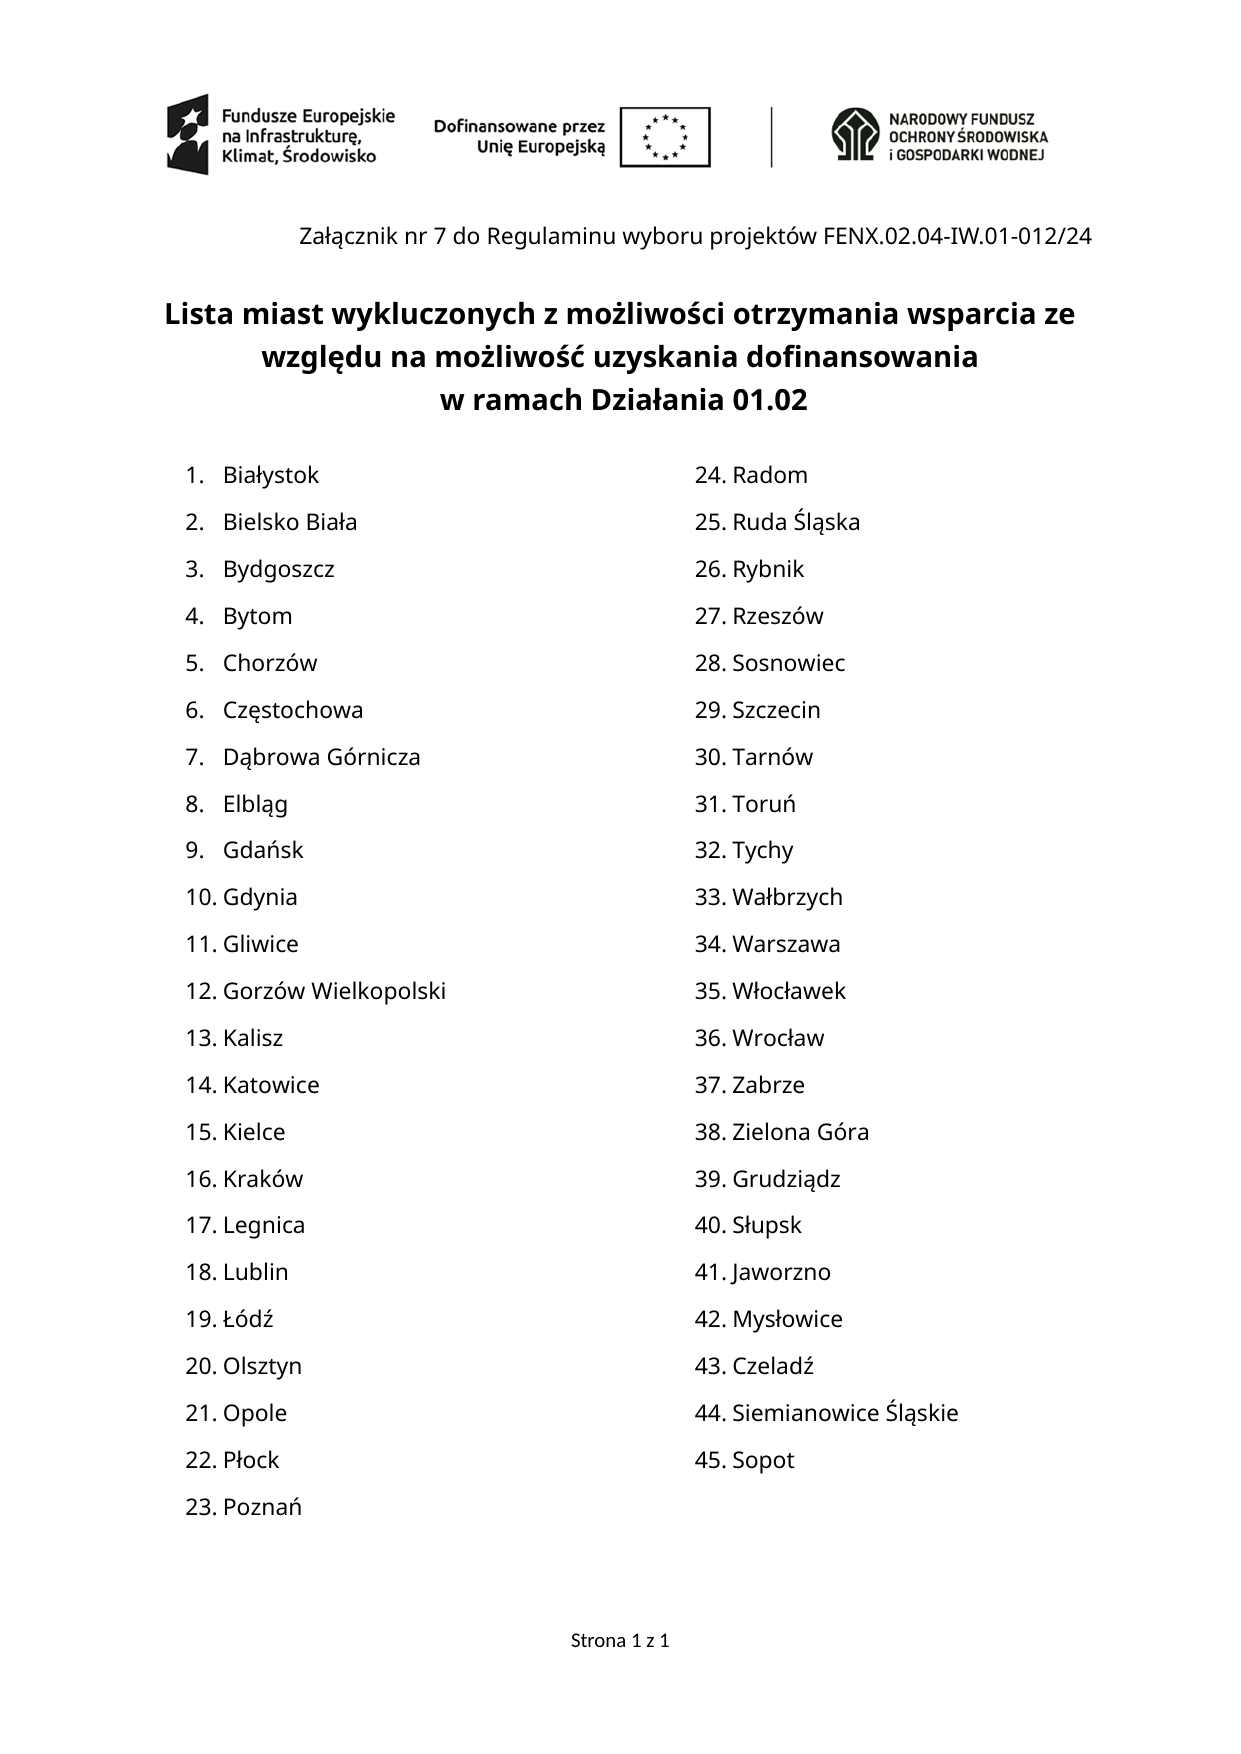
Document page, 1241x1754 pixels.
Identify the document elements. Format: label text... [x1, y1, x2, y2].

list Lublin [185, 1256, 583, 1287]
list Szczecin [694, 694, 1093, 725]
list Jaworzno [694, 1256, 1093, 1287]
list Bielsko Biała [185, 506, 583, 537]
list Słupsk [694, 1209, 1093, 1241]
list Dąbrowa Górnicza [185, 741, 583, 772]
list Mysłowice [694, 1303, 1093, 1334]
list Toruń [694, 787, 1093, 819]
list Bydgoszcz [185, 553, 583, 584]
list Czeladź [694, 1350, 1093, 1381]
subtitle Lista miast wykluczonych z możliwości otrzymania wsparcia ze względu na możliwość uzyskania dofinansowania [148, 293, 1093, 376]
list Bytom [185, 600, 583, 631]
list Rybnik [694, 553, 1093, 584]
list Olsztyn [185, 1350, 583, 1381]
list Sosnowiec [694, 647, 1093, 678]
list Zielona Góra [694, 1116, 1093, 1147]
list Płock [185, 1444, 583, 1475]
list Zabrze [694, 1069, 1093, 1100]
list Opole [185, 1397, 583, 1428]
list Kalisz [185, 1022, 583, 1053]
subtitle w ramach Działania 01.02 [148, 379, 1093, 419]
list Załącznik nr 7 do Regulaminu wyboru projektów FENX.02.04-IW.01-012/24 [192, 220, 1093, 251]
list Elbląg [185, 787, 583, 819]
list Gliwice [185, 928, 583, 959]
list Łódź [185, 1303, 583, 1334]
list Chorzów [185, 647, 583, 678]
list Sopot [694, 1444, 1093, 1475]
list Rzeszów [694, 600, 1093, 631]
list Kraków [185, 1162, 583, 1194]
list Siemianowice Śląskie [694, 1397, 1093, 1428]
list Tychy [694, 834, 1093, 866]
list Białystok [185, 459, 583, 491]
list Wrocław [694, 1022, 1093, 1053]
list Grudziądz [694, 1162, 1093, 1194]
list Gdynia [185, 881, 583, 912]
list Gdańsk [185, 834, 583, 866]
list Kielce [185, 1116, 583, 1147]
list Poznań [185, 1491, 583, 1522]
list Wałbrzych [694, 881, 1093, 912]
list Warszawa [694, 928, 1093, 959]
list Częstochowa [185, 694, 583, 725]
list Gorzów Wielkopolski [185, 975, 583, 1006]
list Ruda Śląska [694, 506, 1093, 537]
list Legnica [185, 1209, 583, 1241]
list Radom [694, 459, 1093, 491]
list Katowice [185, 1069, 583, 1100]
list Tarnów [694, 741, 1093, 772]
list Włocławek [694, 975, 1093, 1006]
picture [147, 73, 1092, 195]
